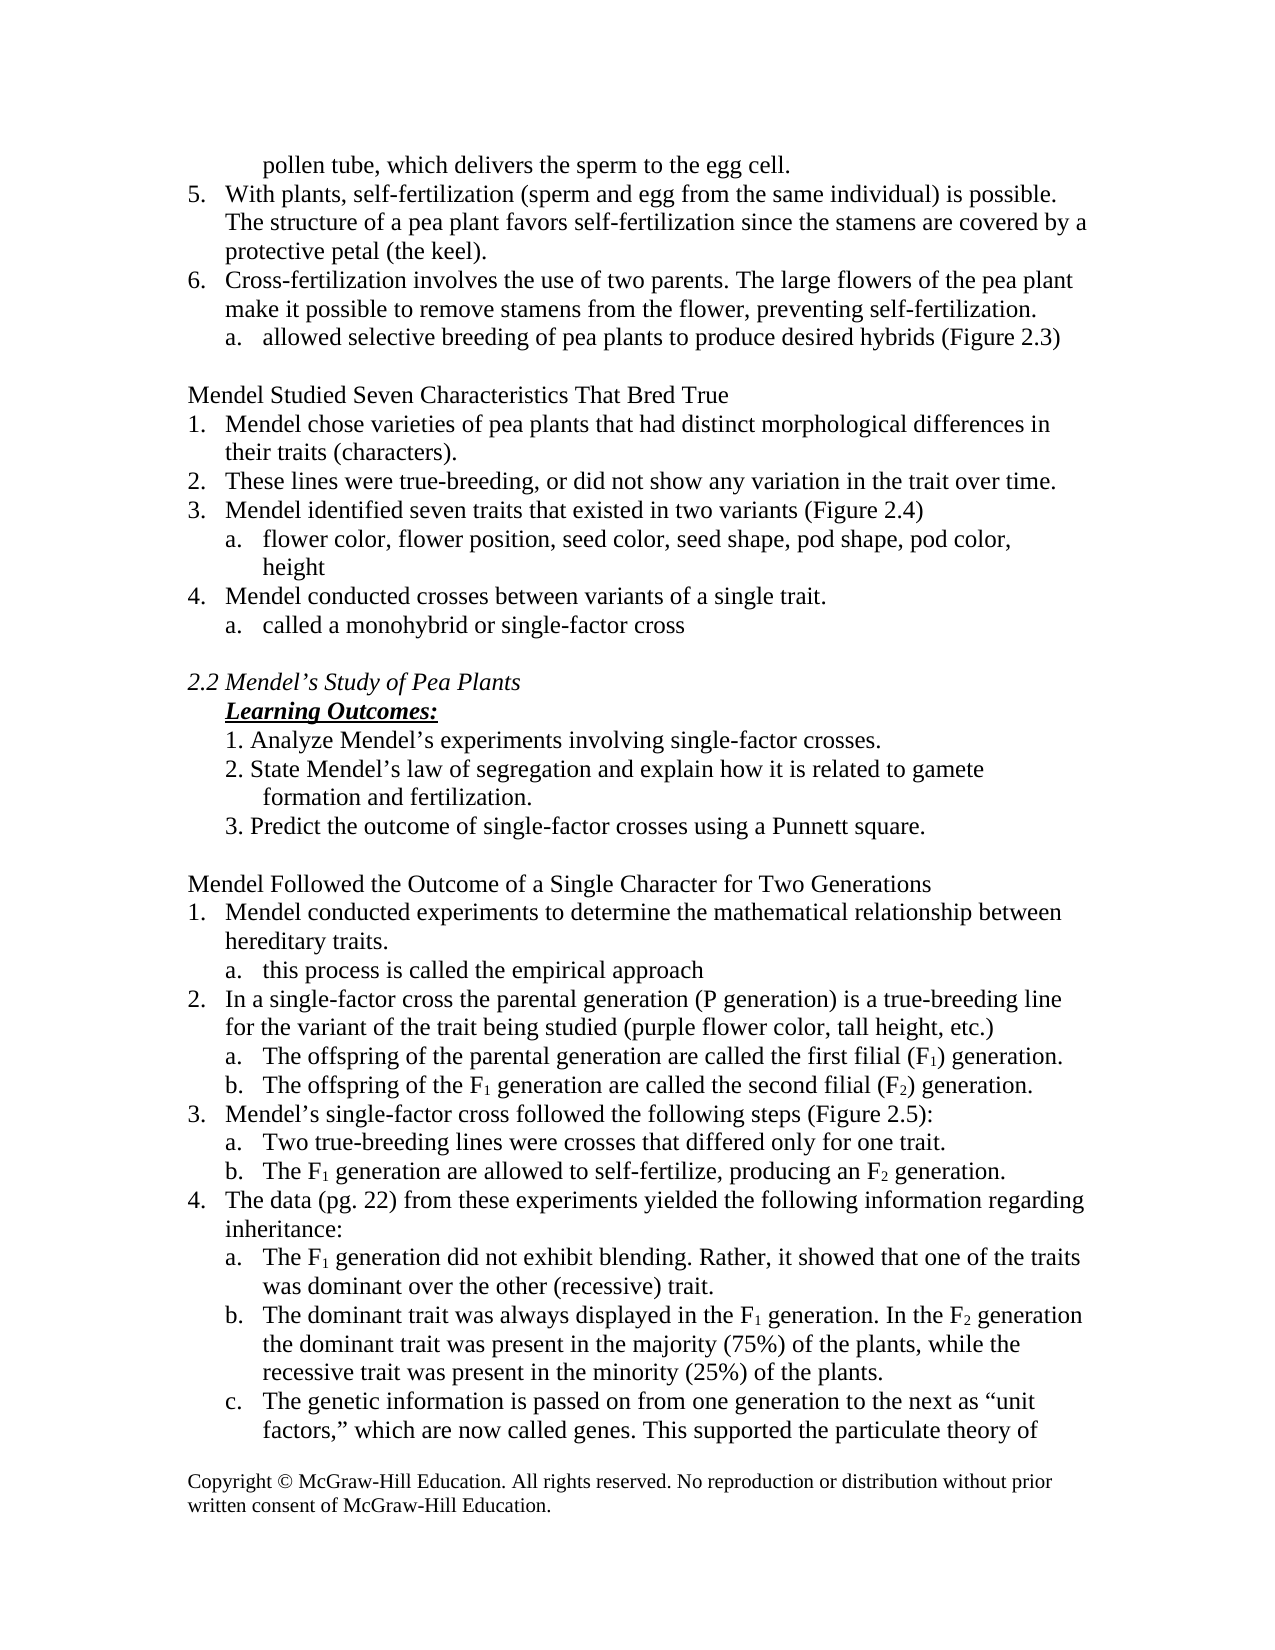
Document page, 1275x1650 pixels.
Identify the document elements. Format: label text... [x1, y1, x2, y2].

text 6. Cross-fertilization involves the use of two parents. The large flowers of the pea plant make it possible to remove stamens from the flower, preventing self-fertilization. [187, 265, 1087, 322]
text 5. With plants, self-fertilization (sperm and egg from the same individual) is possible. The structure of a pea plant favors self-fertilization since the stamens are covered by a protective petal (the keel). [187, 179, 1087, 265]
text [206, 150, 1087, 179]
text a. called a monohybrid or single-factor cross [187, 610, 1087, 639]
text Mendel Studied Seven Characteristics That Bred True [187, 380, 1087, 409]
text b. The dominant trait was always displayed in the F1 generation. In the F2 generation the dominant trait was present in the majority (75%) of the plants, while the recessive trait was present in the minority (25%) of the plants. [187, 1300, 1087, 1386]
text 4. Mendel conducted crosses between variants of a single trait. [187, 581, 1087, 610]
text 1. Analyze Mendel’s experiments involving single-factor crosses. [225, 725, 1087, 754]
text 3. Mendel’s single-factor cross followed the following steps (Figure 2.5): [187, 1099, 1087, 1127]
text a. Two true-breeding lines were crosses that differed only for one trait. [187, 1127, 1087, 1156]
text 2. State Mendel’s law of segregation and explain how it is related to gamete formation and fertilization. [225, 754, 1087, 811]
text 2. In a single-factor cross the parental generation (P generation) is a true-breeding line for the variant of the trait being studied (purple flower color, tall height, etc.) [187, 984, 1087, 1041]
text a. flower color, flower position, seed color, seed shape, pod shape, pod color, height [187, 524, 1087, 581]
text a. The offspring of the parental generation are called the first filial (F1) generation. [187, 1041, 1087, 1070]
text 4. The data (pg. 22) from these experiments yielded the following information regarding inheritance: [187, 1185, 1087, 1242]
text a. this process is called the empirical approach [187, 955, 1087, 984]
text 3. Predict the outcome of single-factor crosses using a Punnett square. [225, 811, 1087, 840]
text b. The offspring of the F1 generation are called the second filial (F2) generation. [187, 1070, 1087, 1099]
text a. The F1 generation did not exhibit blending. Rather, it showed that one of the traits was dominant over the other (recessive) trait. [187, 1242, 1087, 1300]
text a. allowed selective breeding of pea plants to produce desired hybrids (Figure 2.3) [187, 322, 1087, 351]
text 1. Mendel chose varieties of pea plants that had distinct morphological differences in their traits (characters). [187, 409, 1087, 466]
text 2. These lines were true-breeding, or did not show any variation in the trait over time. [187, 466, 1087, 495]
text 1. Mendel conducted experiments to determine the mathematical relationship between hereditary traits. [187, 897, 1087, 955]
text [187, 1386, 1087, 1444]
text Learning Outcomes: [187, 696, 1087, 725]
text b. The F1 generation are allowed to self-fertilize, producing an F2 generation. [187, 1156, 1087, 1185]
text Mendel Followed the Outcome of a Single Character for Two Generations [187, 869, 1087, 897]
text 3. Mendel identified seven traits that existed in two variants (Figure 2.4) [187, 495, 1087, 524]
text 2.2 Mendel’s Study of Pea Plants [187, 667, 1087, 696]
